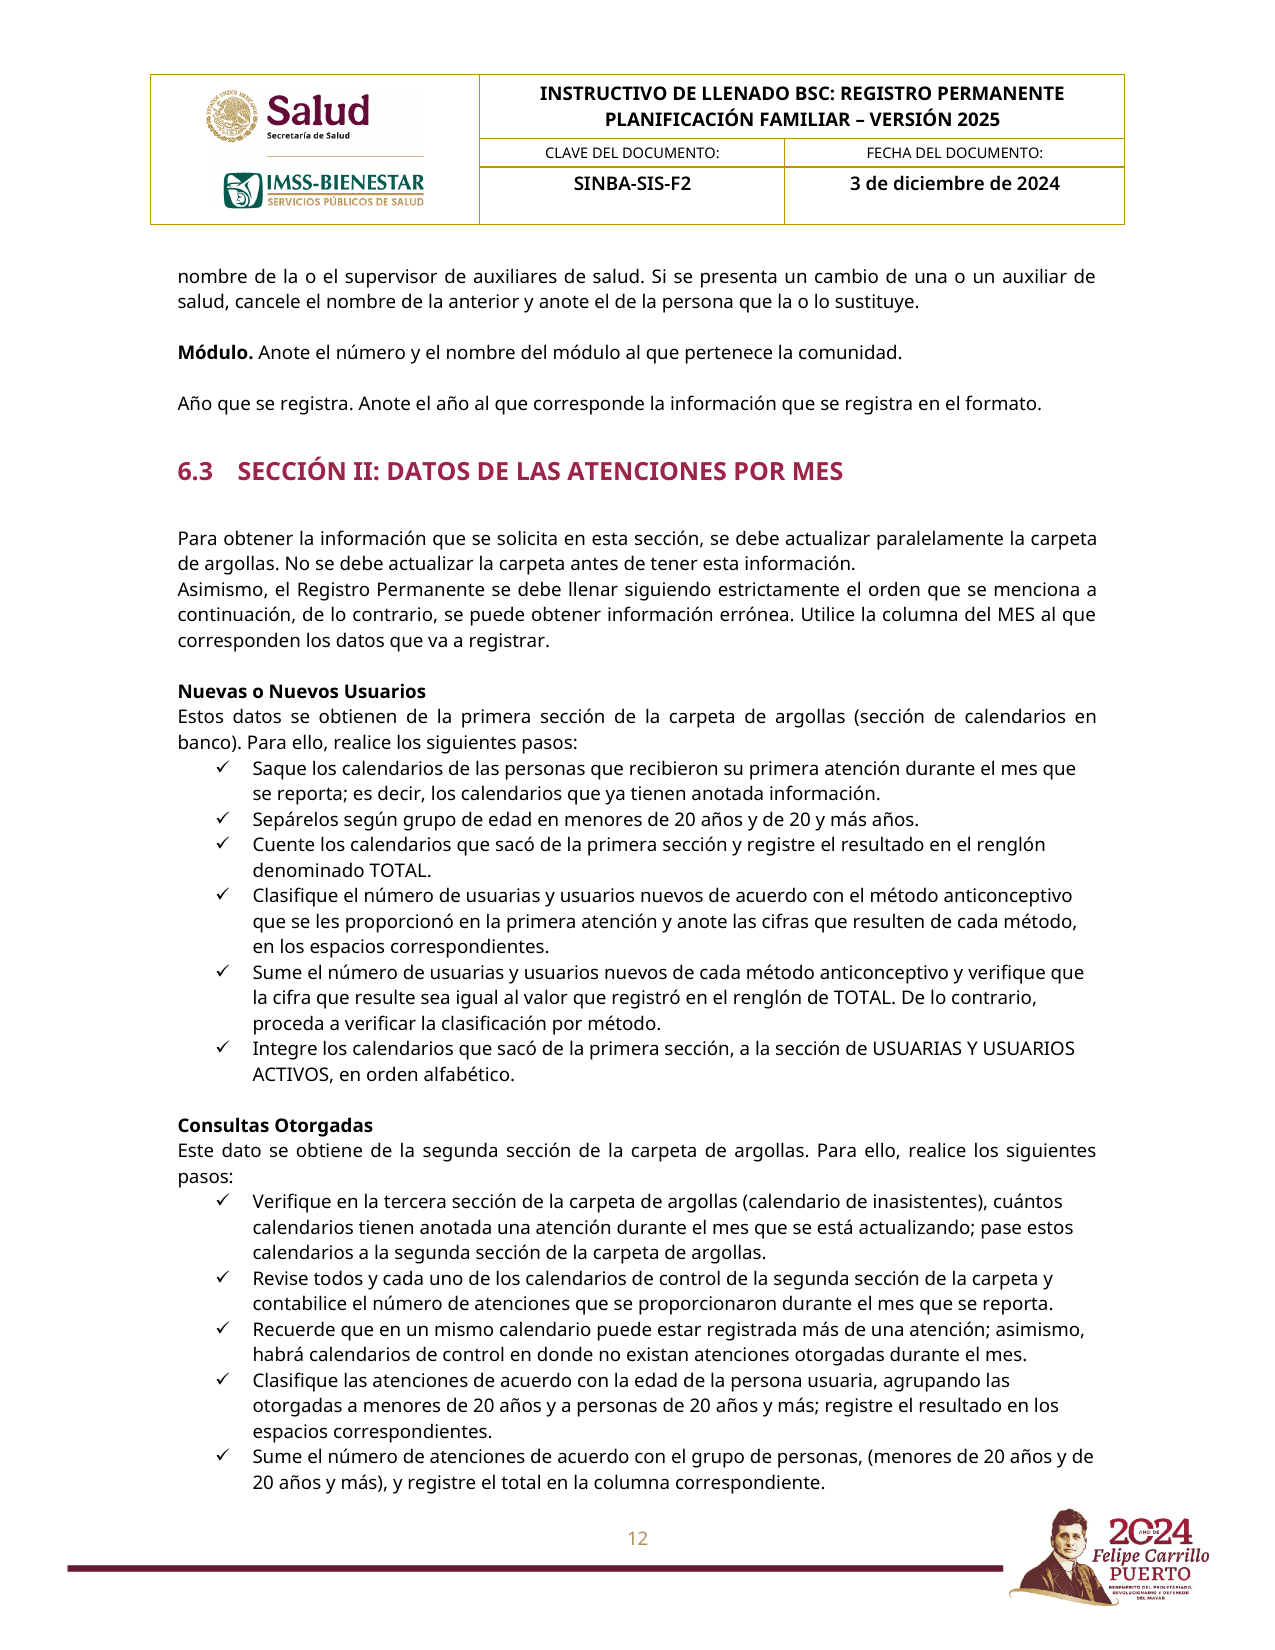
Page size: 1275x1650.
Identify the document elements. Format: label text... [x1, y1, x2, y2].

picture [206, 90, 424, 209]
list Revise todos y cada uno de los calendarios de control de la segunda sección de la carpeta y contabilice el número de atenciones que se proporcionaron durante el mes que se reporta. [215, 1265, 1098, 1316]
text Consultas Otorgadas [177, 1112, 1098, 1138]
list Cuente los calendarios que sacó de la primera sección y registre el resultado en el renglón denominado TOTAL. [215, 831, 1098, 882]
text Asimismo, el Registro Permanente se debe llenar siguiendo estrictamente el orden que se menciona a continuación, de lo contrario, se puede obtener información errónea. Utilice la columna del MES al que corresponden los datos que va a registrar. [177, 576, 1098, 653]
list Verifique en la tercera sección de la carpeta de argollas (calendario de inasistentes), cuántos calendarios tienen anotada una atención durante el mes que se está actualizando; pase estos calendarios a la segunda sección de la carpeta de argollas. [215, 1189, 1098, 1265]
list Sepárelos según grupo de edad en menores de 20 años y de 20 y más años. [215, 806, 1098, 831]
list Recuerde que en un mismo calendario puede estar registrada más de una atención; asimismo, habrá calendarios de control en donde no existan atenciones otorgadas durante el mes. [215, 1316, 1098, 1367]
list Clasifique el número de usuarias y usuarios nuevos de acuerdo con el método anticonceptivo que se les proporcionó en la primera atención y anote las cifras que resulten de cada método, en los espacios correspondientes. [215, 882, 1098, 959]
text Este dato se obtiene de la segunda sección de la carpeta de argollas. Para ello, realice los siguientes pasos: [177, 1138, 1098, 1189]
list Sume el número de usuarias y usuarios nuevos de cada método anticonceptivo y verifique que la cifra que resulte sea igual al valor que registró en el renglón de TOTAL. De lo contrario, proceda a verificar la clasificación por método. [215, 959, 1098, 1036]
text Módulo. Anote el número y el nombre del módulo al que pertenece la comunidad. [177, 339, 1098, 365]
list Clasifique las atenciones de acuerdo con la edad de la persona usuaria, agrupando las otorgadas a menores de 20 años y a personas de 20 años y más; registre el resultado en los espacios correspondientes. [215, 1367, 1098, 1444]
text Estos datos se obtienen de la primera sección de la carpeta de argollas (sección de calendarios en banco). Para ello, realice los siguientes pasos: [177, 704, 1098, 755]
list Integre los calendarios que sacó de la primera sección, a la sección de USUARIAS Y USUARIOS ACTIVOS, en orden alfabético. [215, 1036, 1098, 1087]
list Sume el número de atenciones de acuerdo con el grupo de personas, (menores de 20 años y de 20 años y más), y registre el total en la columna correspondiente. [215, 1444, 1098, 1495]
list Saque los calendarios de las personas que recibieron su primera atención durante el mes que se reporta; es decir, los calendarios que ya tienen anotada información. [215, 755, 1098, 806]
text Nuevas o Nuevos Usuarios [177, 678, 1098, 704]
picture [0, 1497, 1275, 1650]
subtitle SECCIÓN II: DATOS DE LAS ATENCIONES POR MES [177, 453, 1098, 488]
text Año que se registra. Anote el año al que corresponde la información que se registra en el formato. [177, 391, 1098, 416]
text Para obtener la información que se solicita en esta sección, se debe actualizar paralelamente la carpeta de argollas. No se debe actualizar la carpeta antes de tener esta información. [177, 525, 1098, 576]
